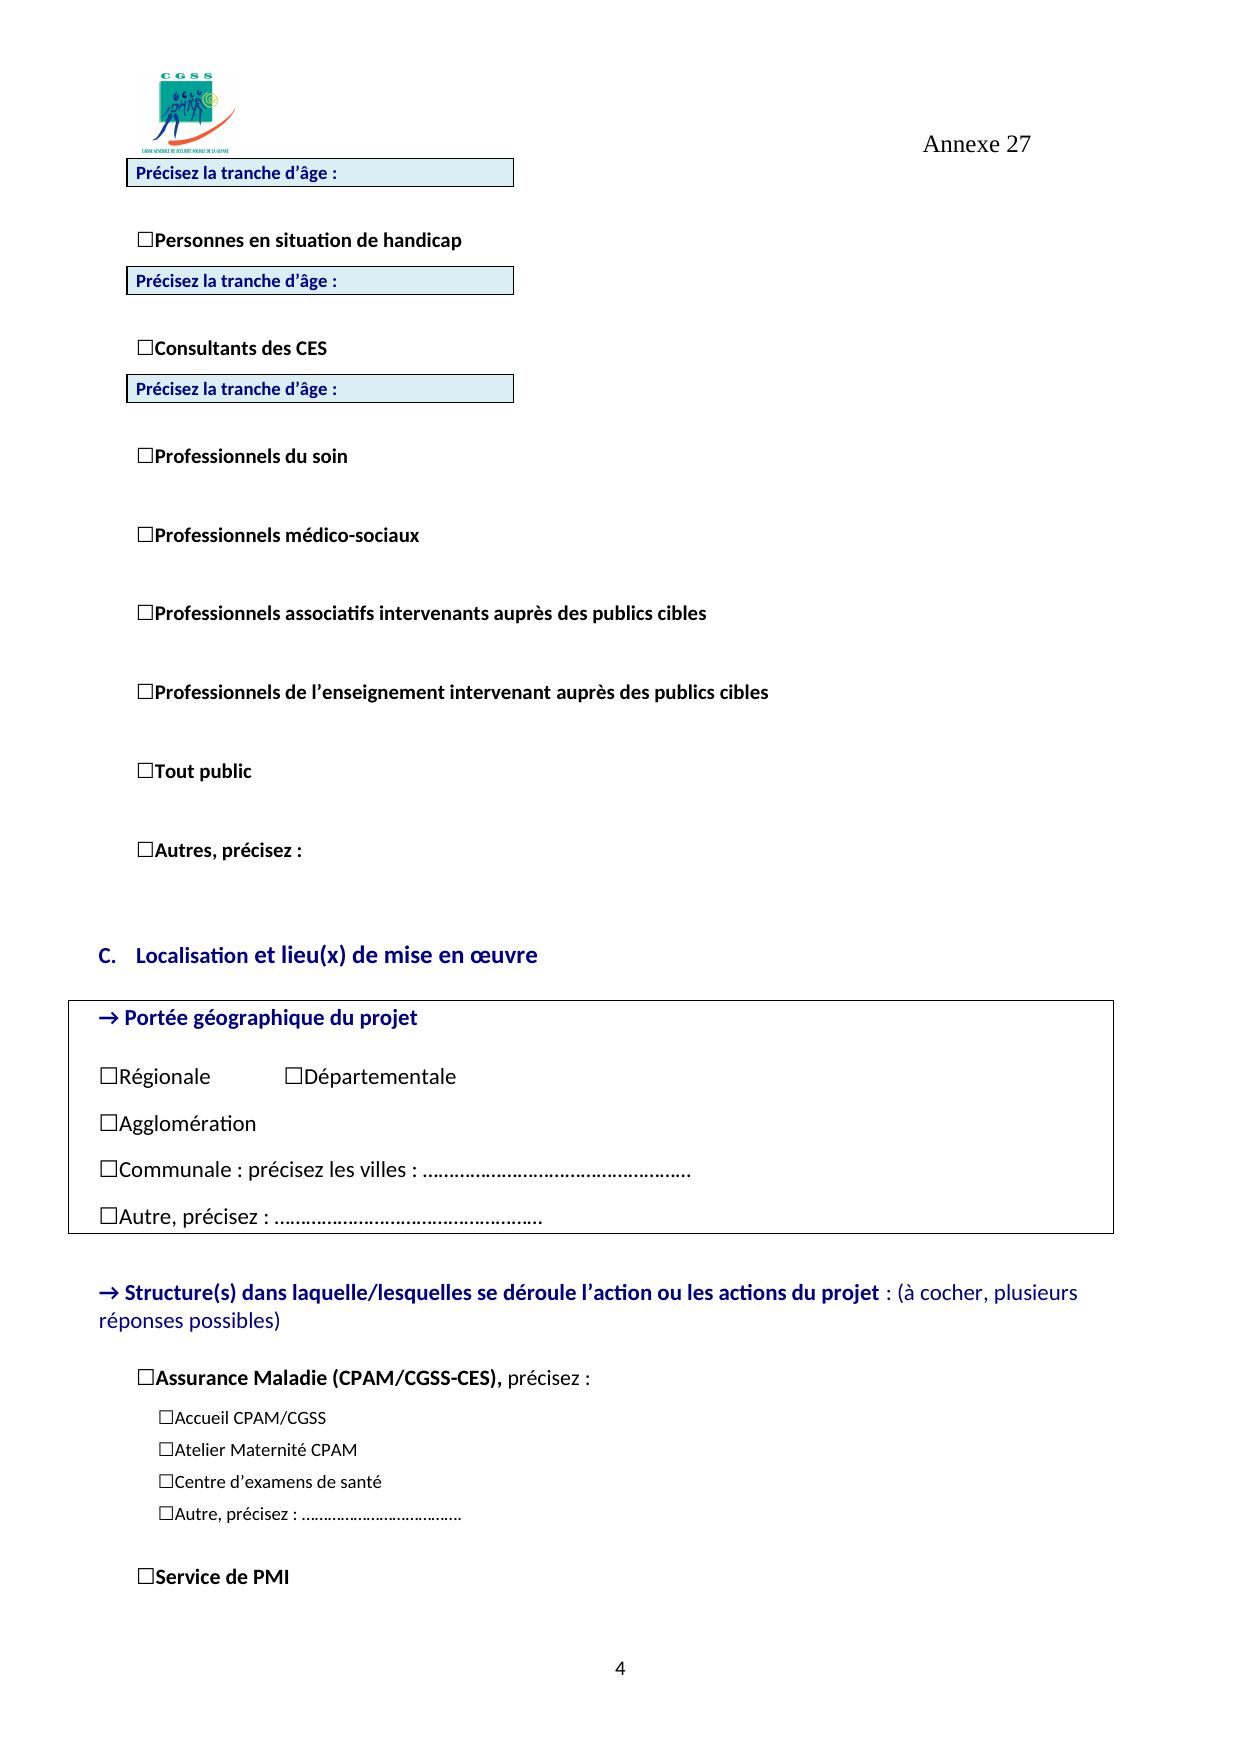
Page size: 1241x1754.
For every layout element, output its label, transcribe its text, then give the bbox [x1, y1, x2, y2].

text Centre d’examens de santé [158, 1468, 1104, 1494]
list Précisez la tranche d’âge : [128, 267, 513, 294]
text → Structure(s) dans laquelle/lesquelles se déroule l’action ou les actions du projet : (à cocher, plusieurs réponses possibles) [99, 1278, 1104, 1334]
text Assurance Maladie (CPAM/CGSS-CES), précisez : [136, 1362, 1104, 1392]
text Personnes en situation de handicap [99, 225, 1104, 253]
text Atelier Maternité CPAM [158, 1436, 1104, 1462]
list Précisez la tranche d’âge : [128, 159, 513, 186]
text → Portée géographique du projet [69, 1001, 1113, 1032]
text Accueil CPAM/CGSS [158, 1404, 1104, 1430]
text Consultants des CES [99, 333, 1104, 361]
text Tout public [99, 756, 1104, 785]
text Professionnels de l’enseignement intervenant auprès des publics cibles [136, 677, 1104, 706]
text Autre, précisez : …………………………………………… [69, 1197, 1113, 1233]
list Localisation et lieu(x) de mise en œuvre [98, 939, 1172, 970]
text Professionnels médico-sociaux [99, 520, 1104, 548]
text Professionnels associatifs intervenants auprès des publics cibles [136, 598, 1104, 627]
text Communale : précisez les villes : …………………………………………… [69, 1150, 1113, 1184]
text Autres, précisez : [136, 835, 1172, 863]
list Précisez la tranche d’âge : [128, 375, 513, 402]
picture [142, 73, 235, 153]
text Régionale Départementale [69, 1056, 1113, 1091]
text Autre, précisez : ………………………………. [158, 1500, 1104, 1525]
text Agglomération [69, 1103, 1113, 1138]
text Professionnels du soin [99, 441, 1104, 469]
text Service de PMI [136, 1561, 1104, 1591]
